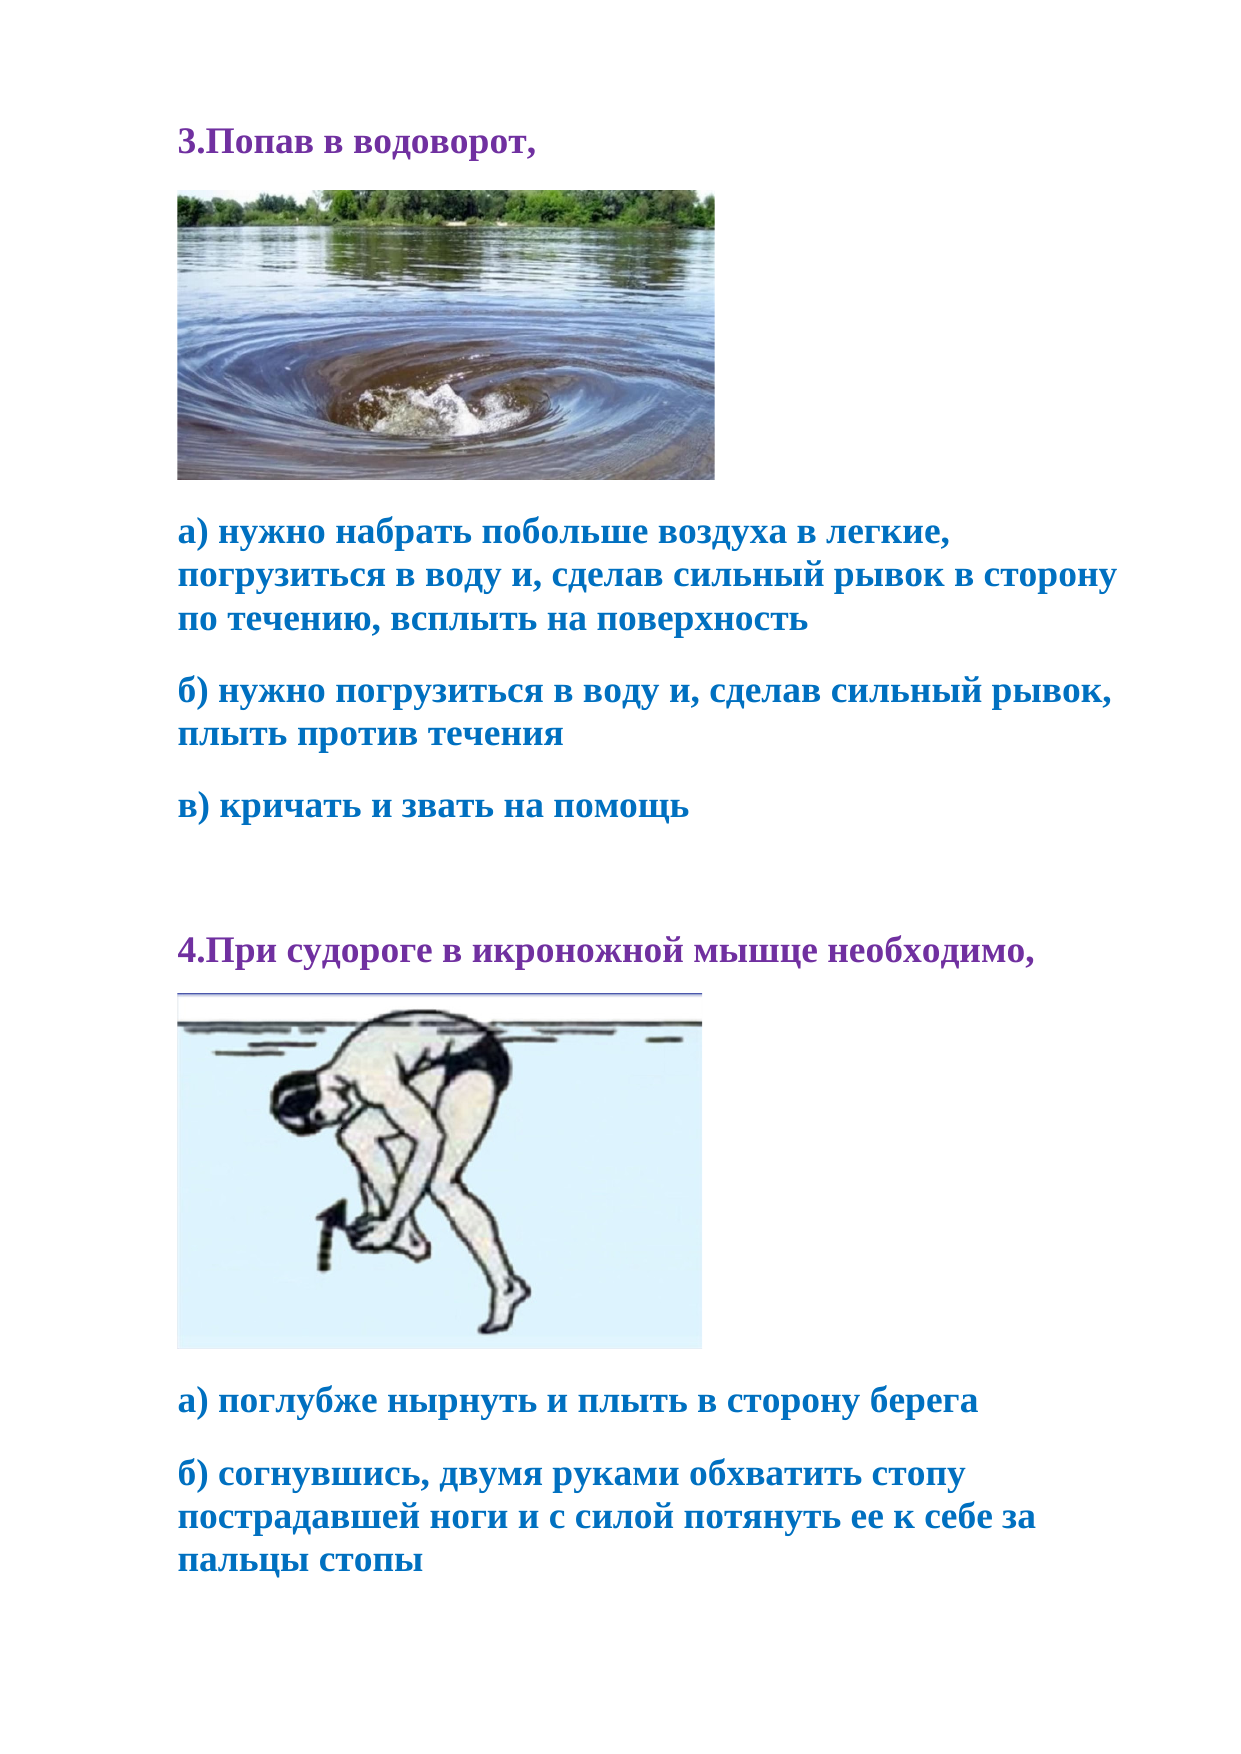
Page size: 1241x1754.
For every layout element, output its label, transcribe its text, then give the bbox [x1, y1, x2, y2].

text а) поглубже нырнуть и плыть в сторону берега [177, 1378, 1152, 1421]
text в) кричать и звать на помощь [177, 783, 1152, 826]
text 3.Попав в водоворот, [177, 118, 1152, 161]
text а) нужно набрать побольше воздуха в легкие, погрузиться в воду и, сделав сильный рывок в сторону по течению, всплыть на поверхность [177, 509, 1152, 638]
text 4.При судороге в икроножной мышце необходимо, [177, 927, 1152, 970]
picture [177, 993, 703, 1349]
text б) согнувшись, двумя руками обхватить стопу пострадавшей ноги и с силой потянуть ее к себе за пальцы стопы [177, 1450, 1152, 1579]
text б) нужно погрузиться в воду и, сделав сильный рывок, плыть против течения [177, 667, 1152, 753]
picture [177, 190, 715, 480]
